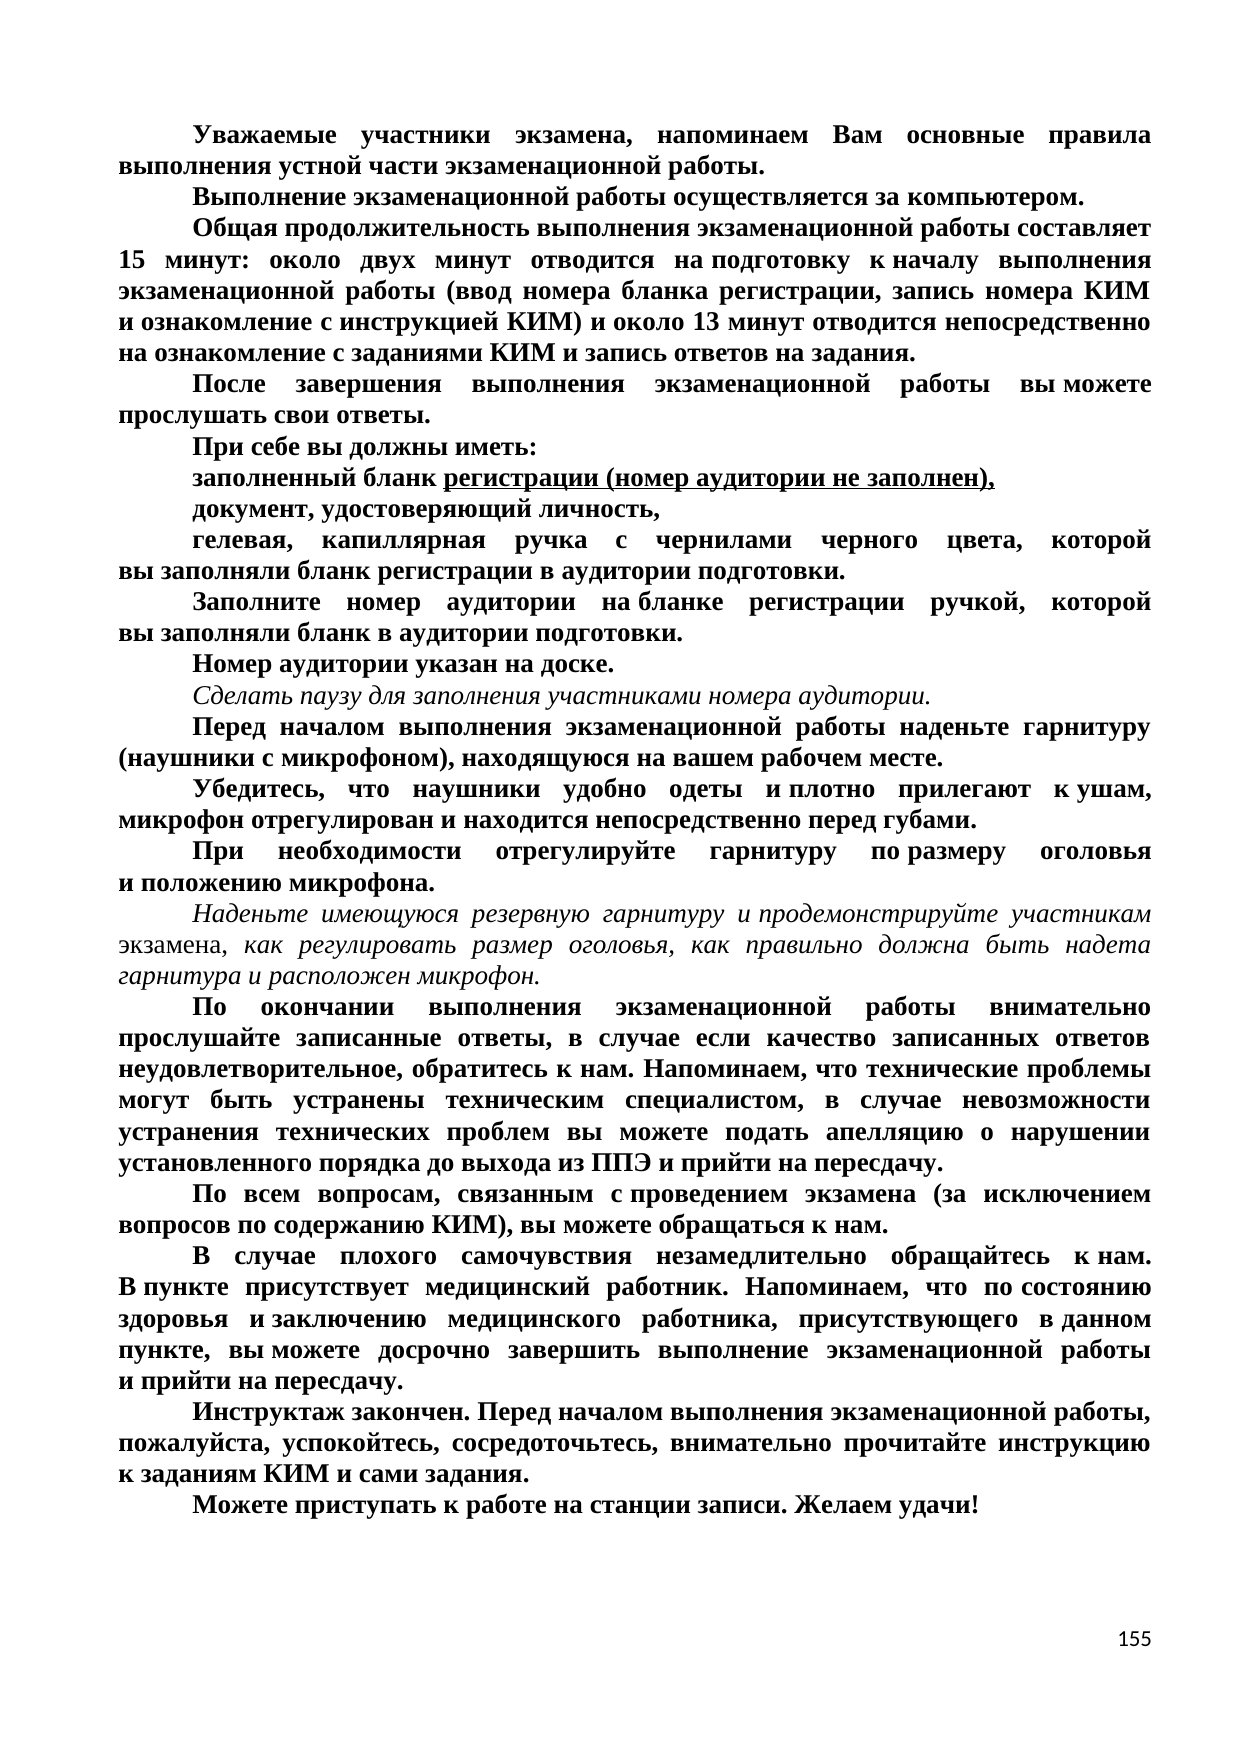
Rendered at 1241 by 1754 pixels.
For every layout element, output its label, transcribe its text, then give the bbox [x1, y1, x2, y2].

text Инструктаж закончен. Перед началом выполнения экзаменационной работы, пожалуйста, успокойтесь, сосредоточьтесь, внимательно прочитайте инструкцию к заданиям КИМ и сами задания. [118, 1395, 1152, 1488]
text Номер аудитории указан на доске. [118, 648, 1152, 679]
text Можете приступать к работе на станции записи. Желаем удачи! [118, 1488, 1152, 1520]
text Выполнение экзаменационной работы осуществляется за компьютером. [118, 180, 1152, 212]
text заполненный бланк регистрации (номер аудитории не заполнен), [118, 461, 1152, 492]
text Сделать паузу для заполнения участниками номера аудитории. [118, 679, 1152, 710]
text Наденьте имеющуюся резервную гарнитуру и продемонстрируйте участникам экзамена, как регулировать размер оголовья, как правильно должна быть надета гарнитура и расположен микрофон. [118, 897, 1152, 990]
text Заполните номер аудитории на бланке регистрации ручкой, которой вы заполняли бланк в аудитории подготовки. [118, 585, 1152, 648]
text По окончании выполнения экзаменационной работы внимательно прослушайте записанные ответы, в случае если качество записанных ответов неудовлетворительное, обратитесь к нам. Напоминаем, что технические проблемы могут быть устранены техническим специалистом, в случае невозможности устранения технических проблем вы можете подать апелляцию о нарушении установленного порядка до выхода из ППЭ и прийти на пересдачу. [118, 990, 1152, 1177]
text При необходимости отрегулируйте гарнитуру по размеру оголовья и положению микрофона. [118, 834, 1152, 897]
text Убедитесь, что наушники удобно одеты и плотно прилегают к ушам, микрофон отрегулирован и находится непосредственно перед губами. [118, 772, 1152, 834]
text Уважаемые участники экзамена, напоминаем Вам основные правила выполнения устной части экзаменационной работы. [118, 118, 1152, 180]
text Перед началом выполнения экзаменационной работы наденьте гарнитуру (наушники с микрофоном), находящуюся на вашем рабочем месте. [118, 710, 1152, 772]
text При себе вы должны иметь: [118, 429, 1152, 461]
text гелевая, капиллярная ручка с чернилами черного цвета, которой вы заполняли бланк регистрации в аудитории подготовки. [118, 523, 1152, 585]
text По всем вопросам, связанным с проведением экзамена (за исключением вопросов по содержанию КИМ), вы можете обращаться к нам. [118, 1177, 1152, 1239]
text В случае плохого самочувствия незамедлительно обращайтесь к нам. В пункте присутствует медицинский работник. Напоминаем, что по состоянию здоровья и заключению медицинского работника, присутствующего в данном пункте, вы можете досрочно завершить выполнение экзаменационной работы и прийти на пересдачу. [118, 1239, 1152, 1395]
text документ, удостоверяющий личность, [118, 492, 1152, 523]
text После завершения выполнения экзаменационной работы вы можете прослушать свои ответы. [118, 367, 1152, 429]
text Общая продолжительность выполнения экзаменационной работы составляет 15 минут: около двух минут отводится на подготовку к началу выполнения экзаменационной работы (ввод номера бланка регистрации, запись номера КИМ и ознакомление с инструкцией КИМ) и около 13 минут отводится непосредственно на ознакомление с заданиями КИМ и запись ответов на задания. [118, 212, 1152, 367]
